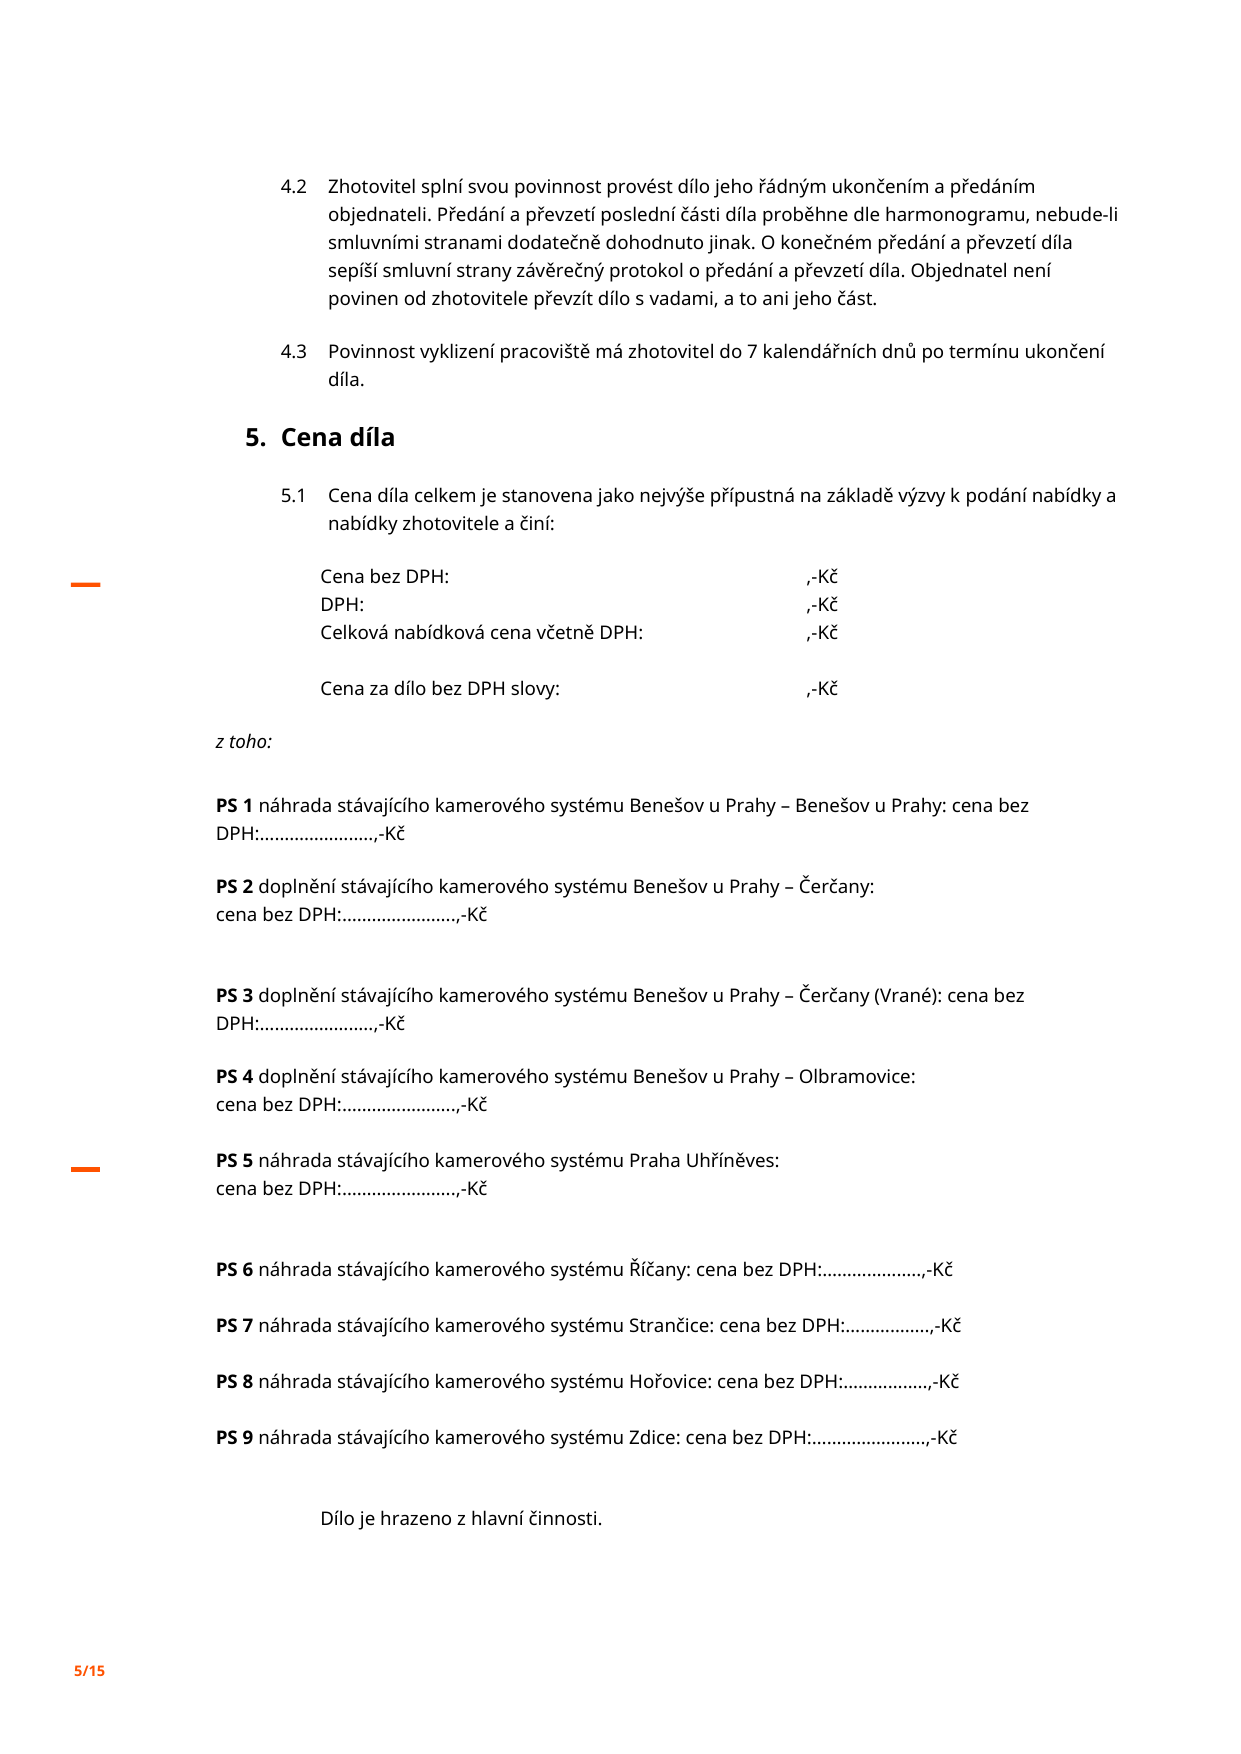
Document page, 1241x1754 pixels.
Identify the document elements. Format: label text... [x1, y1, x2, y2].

list Celková nabídková cena včetně DPH: ,-Kč [320, 619, 1122, 645]
text PS 5 náhrada stávajícího kamerového systému Praha Uhříněves: [216, 1147, 1122, 1173]
text cena bez DPH:…………………..,-Kč [216, 1175, 1122, 1201]
text PS 1 náhrada stávajícího kamerového systému Benešov u Prahy – Benešov u Prahy: cena bez DPH:…………………..,-Kč [216, 792, 1042, 845]
text cena bez DPH:…………………..,-Kč [216, 1091, 1122, 1117]
list Cena bez DPH: ,-Kč [320, 563, 1122, 589]
text PS 6 náhrada stávajícího kamerového systému Říčany: cena bez DPH:………………..,-Kč [216, 1256, 1122, 1282]
list Cena díla [245, 420, 1122, 454]
list Cena díla celkem je stanovena jako nejvýše přípustná na základě výzvy k podání nabídky a nabídky zhotovitele a činí: [281, 482, 1122, 536]
text PS 2 doplnění stávajícího kamerového systému Benešov u Prahy – Čerčany: [216, 873, 1122, 898]
text PS 3 doplnění stávajícího kamerového systému Benešov u Prahy – Čerčany (Vrané): cena bez DPH:…………………..,-Kč [216, 982, 1042, 1036]
text PS 4 doplnění stávajícího kamerového systému Benešov u Prahy – Olbramovice: [216, 1063, 1122, 1088]
list DPH: ,-Kč [320, 591, 1122, 617]
text z toho: [216, 728, 1122, 754]
text PS 7 náhrada stávajícího kamerového systému Strančice: cena bez DPH:……………..,-Kč [216, 1312, 1122, 1338]
text cena bez DPH:…………………..,-Kč [216, 901, 1122, 926]
list Dílo je hrazeno z hlavní činnosti. [320, 1505, 1122, 1531]
text PS 8 náhrada stávajícího kamerového systému Hořovice: cena bez DPH:……………..,-Kč [216, 1368, 1122, 1394]
text PS 9 náhrada stávajícího kamerového systému Zdice: cena bez DPH:…………………..,-Kč [216, 1424, 1122, 1450]
list Cena za dílo bez DPH slovy: ,-Kč [320, 675, 1122, 701]
list Zhotovitel splní svou povinnost provést dílo jeho řádným ukončením a předáním objednateli. Předání a převzetí poslední části díla proběhne dle harmonogramu, nebude-li smluvními stranami dodatečně dohodnuto jinak. O konečném předání a převzetí díla sepíší smluvní strany závěrečný protokol o předání a převzetí díla. Objednatel není povinen od zhotovitele převzít dílo s vadami, a to ani jeho část. [281, 174, 1122, 311]
list Povinnost vyklizení pracoviště má zhotovitel do 7 kalendářních dnů po termínu ukončení díla. [281, 339, 1122, 392]
